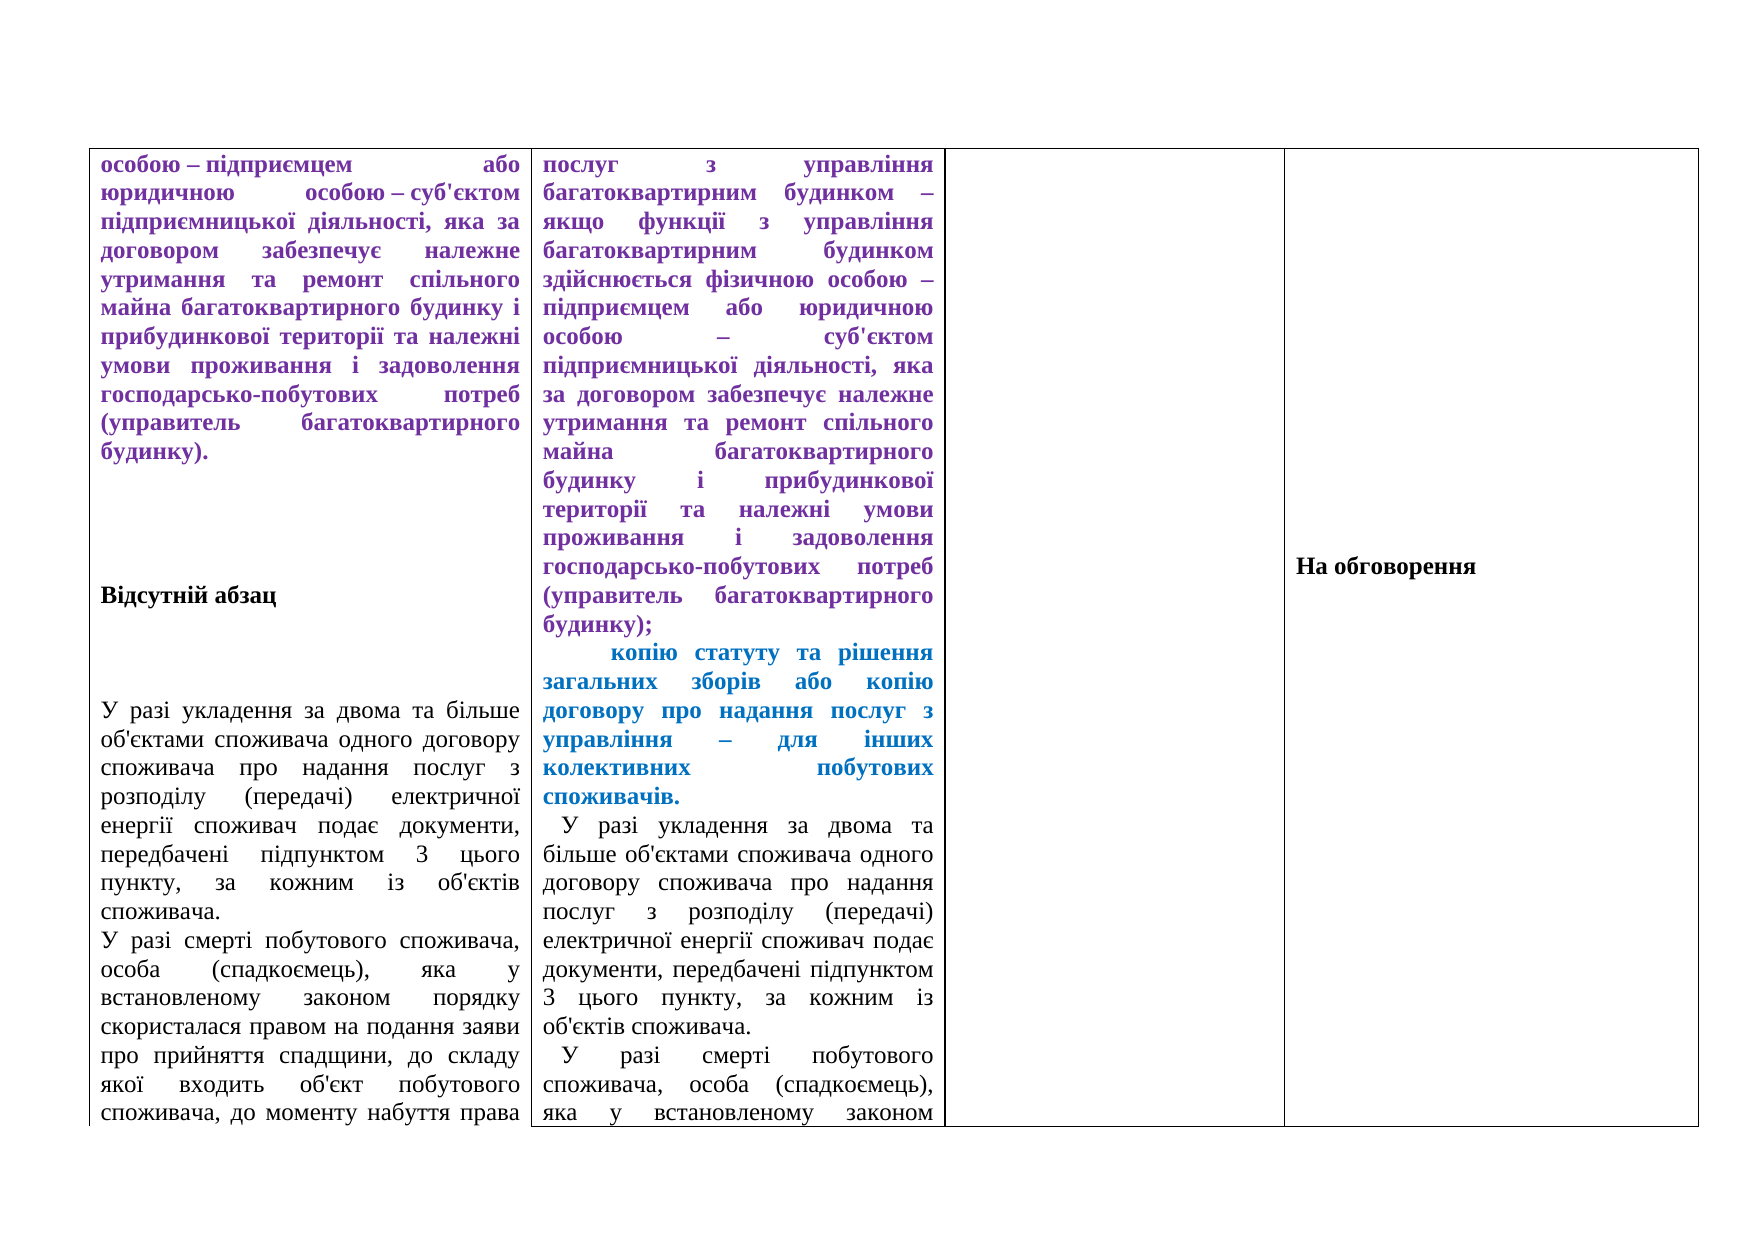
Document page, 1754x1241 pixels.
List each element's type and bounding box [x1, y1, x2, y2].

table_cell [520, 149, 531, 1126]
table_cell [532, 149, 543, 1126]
table_cell [946, 149, 1284, 1126]
table_cell [1285, 149, 1698, 1126]
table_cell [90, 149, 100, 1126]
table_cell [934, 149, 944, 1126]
